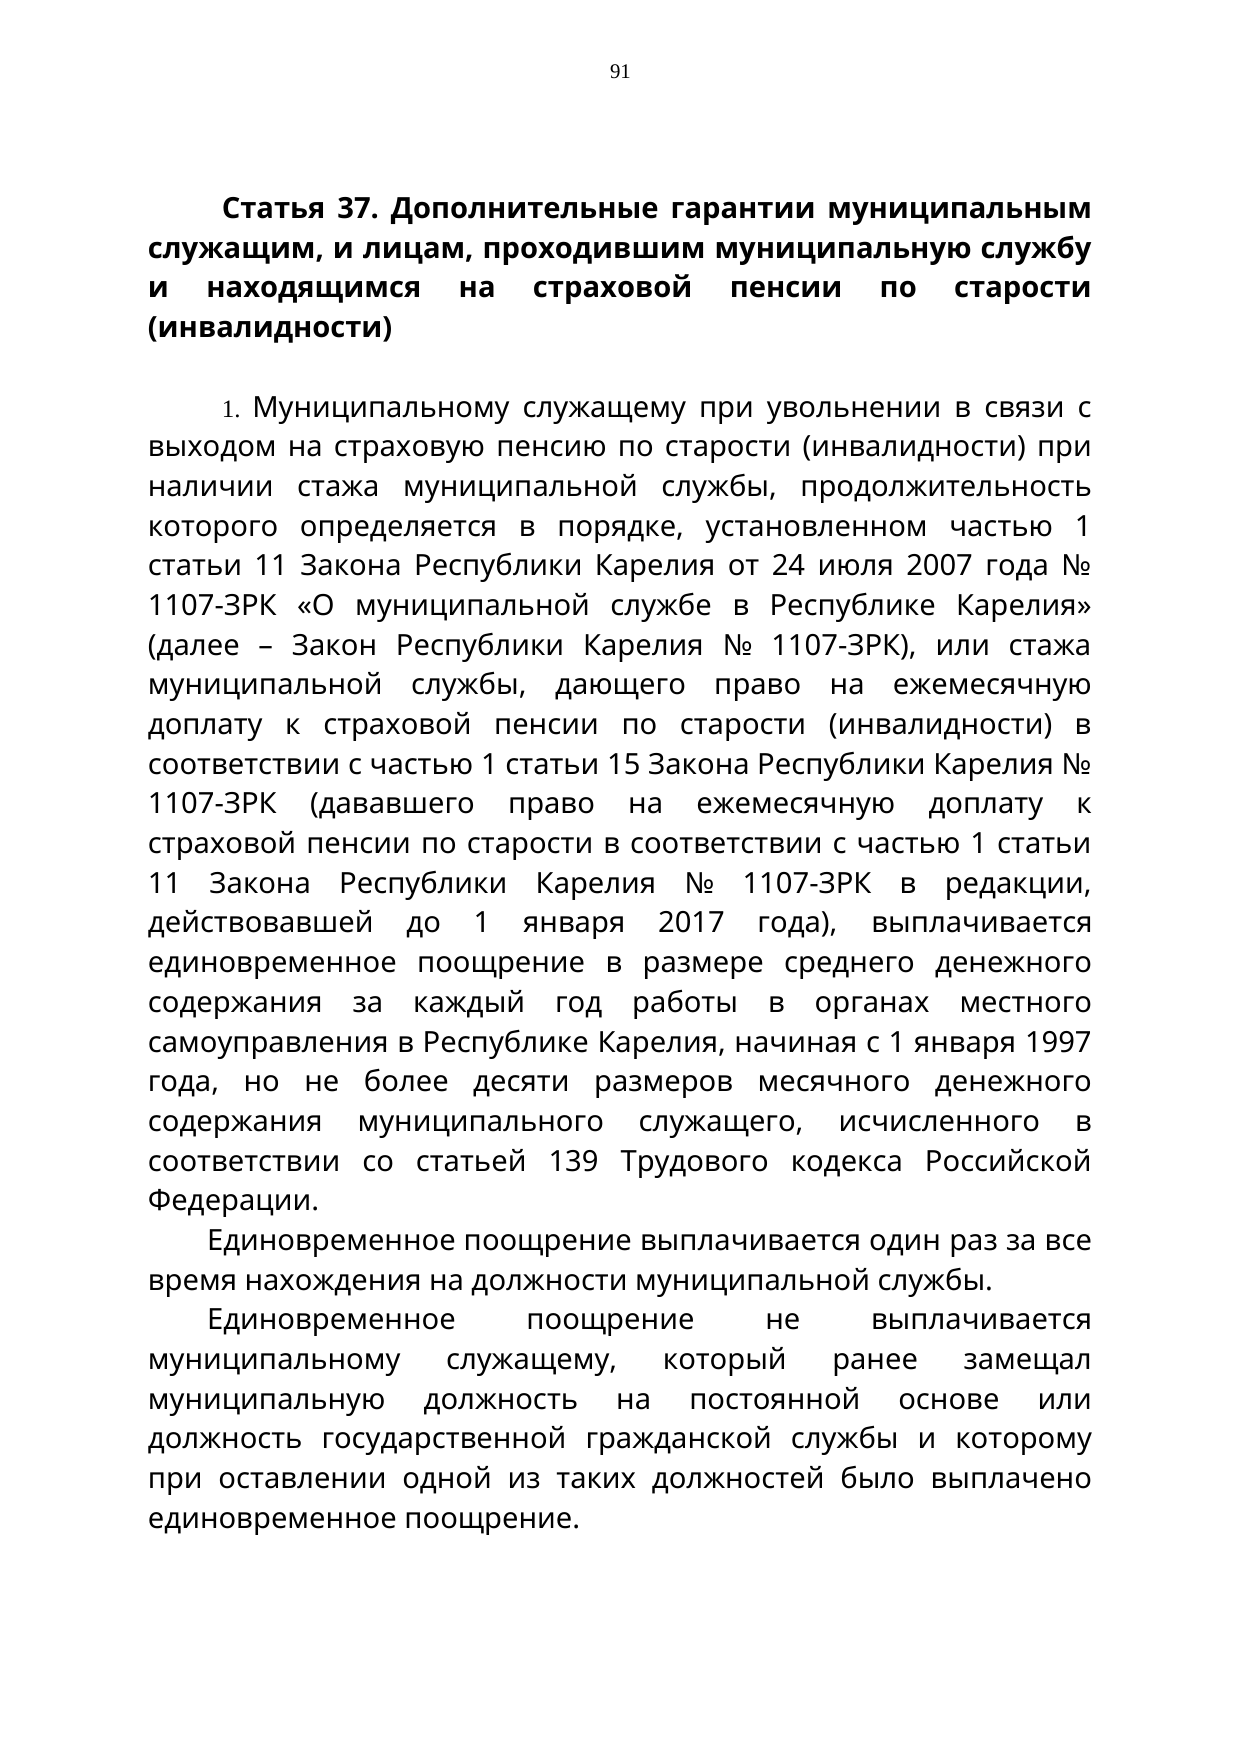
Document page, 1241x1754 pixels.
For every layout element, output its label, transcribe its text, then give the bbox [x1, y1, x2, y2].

text Единовременное поощрение выплачивается один раз за все время нахождения на должности муниципальной службы. [148, 1219, 1092, 1299]
text Единовременное поощрение не выплачивается муниципальному служащему, который ранее замещал муниципальную должность на постоянной основе или должность государственной гражданской службы и которому при оставлении одной из таких должностей было выплачено единовременное поощрение. [148, 1299, 1092, 1537]
text Статья 37. Дополнительные гарантии муниципальным служащим, и лицам, проходившим муниципальную службу и находящимся на страховой пенсии по старости (инвалидности) [148, 187, 1092, 346]
text 1. Муниципальному служащему при увольнении в связи с выходом на страховую пенсию по старости (инвалидности) при наличии стажа муниципальной службы, продолжительность которого определяется в порядке, установленном частью 1 статьи 11 Закона Республики Карелия от 24 июля 2007 года № 1107-ЗРК «О муниципальной службе в Республике Карелия» (далее – Закон Республики Карелия № 1107-ЗРК), или стажа муниципальной службы, дающего право на ежемесячную доплату к страховой пенсии по старости (инвалидности) в соответствии с частью 1 статьи 15 Закона Республики Карелия № 1107-ЗРК (дававшего право на ежемесячную доплату к страховой пенсии по старости в соответствии с частью 1 статьи 11 Закона Республики Карелия № 1107-ЗРК в редакции, действовавшей до 1 января 2017 года), выплачивается единовременное поощрение в размере среднего денежного содержания за каждый год работы в органах местного самоуправления в Республике Карелия, начиная с 1 января 1997 года, но не более десяти размеров месячного денежного содержания муниципального служащего, исчисленного в соответствии со статьей 139 Трудового кодекса Российской Федерации. [148, 386, 1092, 1219]
